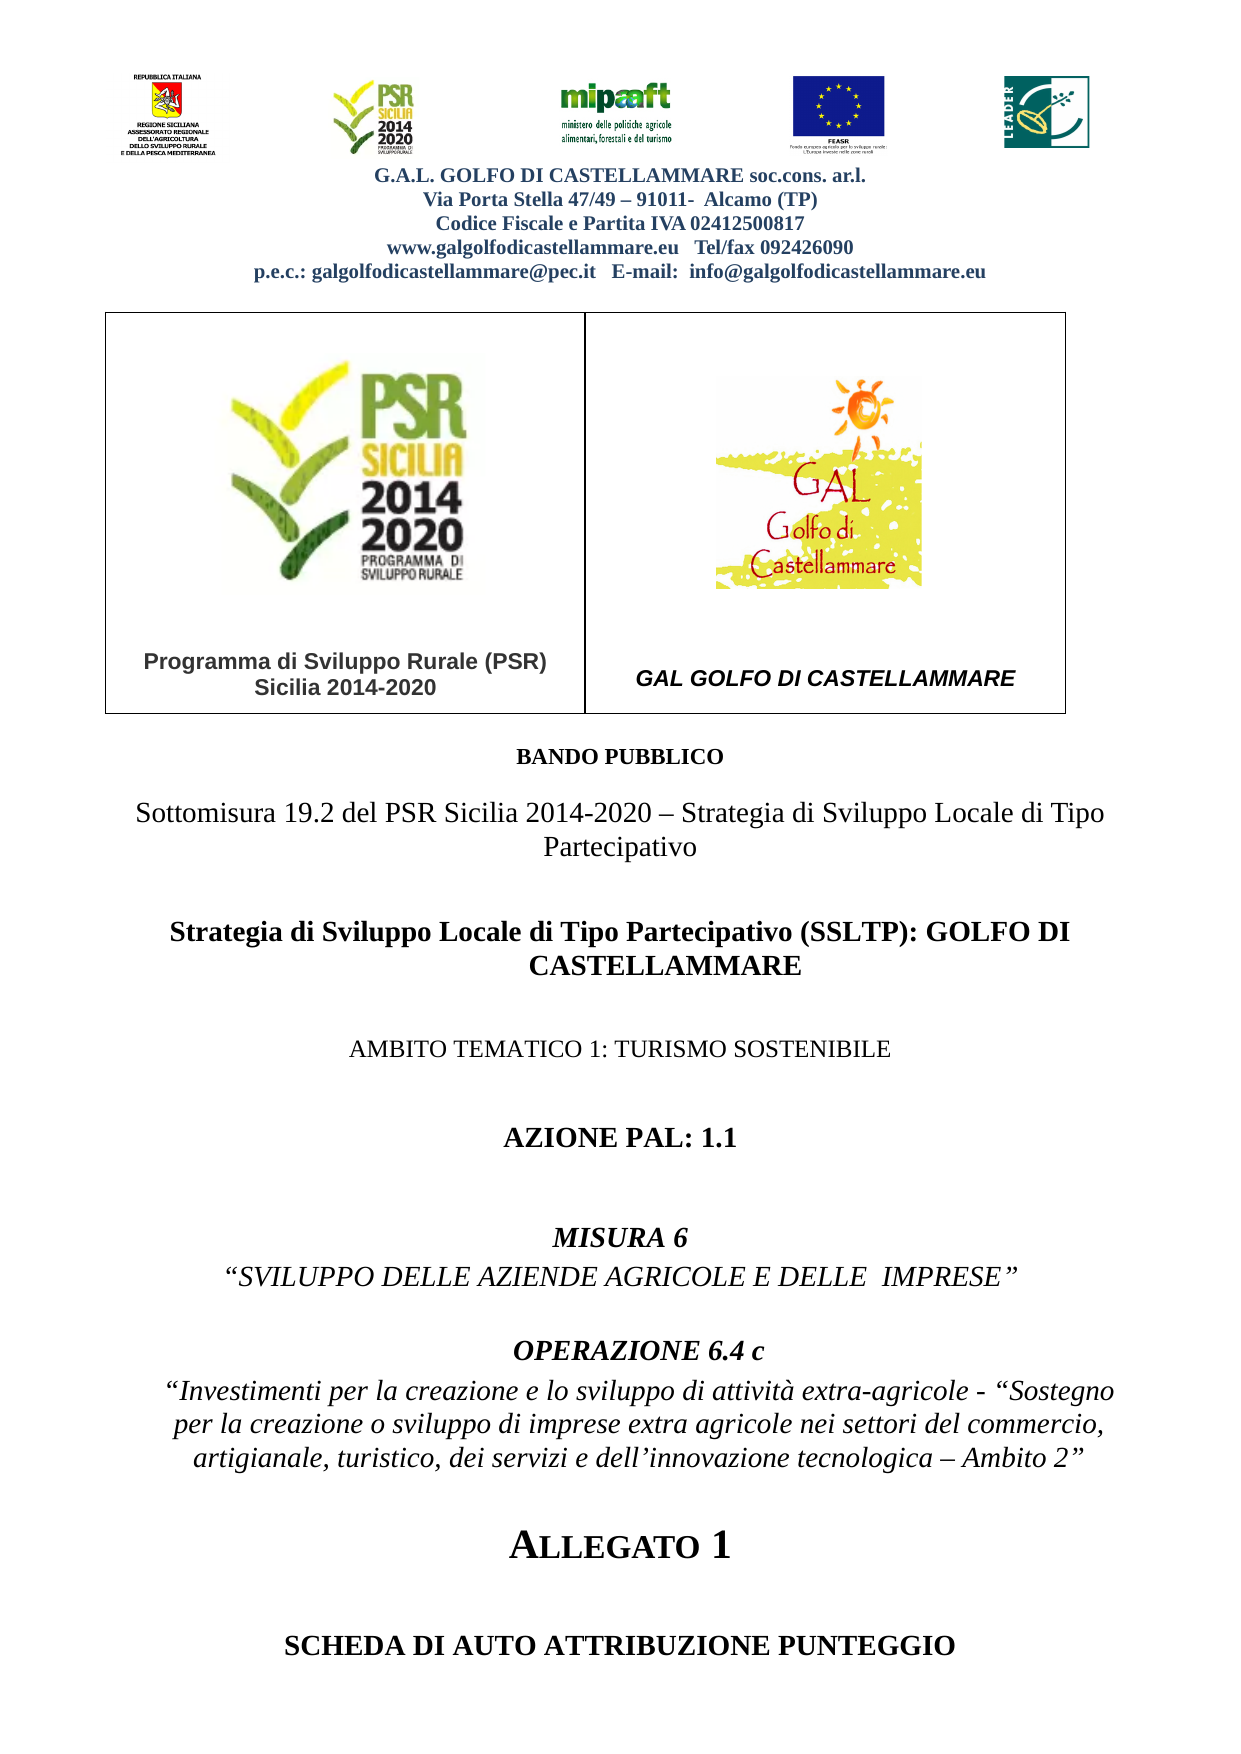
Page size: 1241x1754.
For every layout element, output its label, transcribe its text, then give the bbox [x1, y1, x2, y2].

text AMBITO TEMATICO 1: TURISMO SOSTENIBILE [118, 1034, 1122, 1063]
picture [106, 73, 230, 163]
text AZIONE PAL: 1.1 [118, 1120, 1122, 1154]
picture [204, 353, 486, 595]
table_header Programma di Sviluppo Rurale (PSR) Sicilia 2014-2020 [106, 313, 584, 713]
picture [1004, 76, 1090, 148]
text MISURA 6 [118, 1220, 1122, 1253]
text Sottomisura 19.2 del PSR Sicilia 2014-2020 – Strategia di Sviluppo Locale di Tipo Partecipativo [118, 796, 1122, 863]
picture [553, 78, 679, 148]
text Allegato 1 [118, 1519, 1122, 1567]
list Strategia di Sviluppo Locale di Tipo Partecipativo (SSLTP): GOLFO DI CASTELLAMMARE [118, 914, 1122, 981]
table_header GAL GOLFO DI CASTELLAMMARE [586, 313, 1065, 713]
text “SVILUPPO DELLE AZIENDE AGRICOLE E DELLE IMPRESE” [118, 1259, 1122, 1293]
text SCHEDA DI AUTO ATTRIBUZIONE PUNTEGGIO [118, 1628, 1122, 1661]
list BANDO PUBBLICO [118, 743, 1122, 769]
text OPERAZIONE 6.4 c [156, 1333, 1122, 1366]
picture [716, 376, 922, 589]
text “Investimenti per la creazione e lo sviluppo di attività extra-agricole - “Sostegno per la creazione o sviluppo di imprese extra agricole nei settori del commercio, artigianale, turistico, dei servizi e dell’innovazione tecnologica – Ambito 2” [156, 1373, 1122, 1473]
picture [324, 77, 420, 159]
